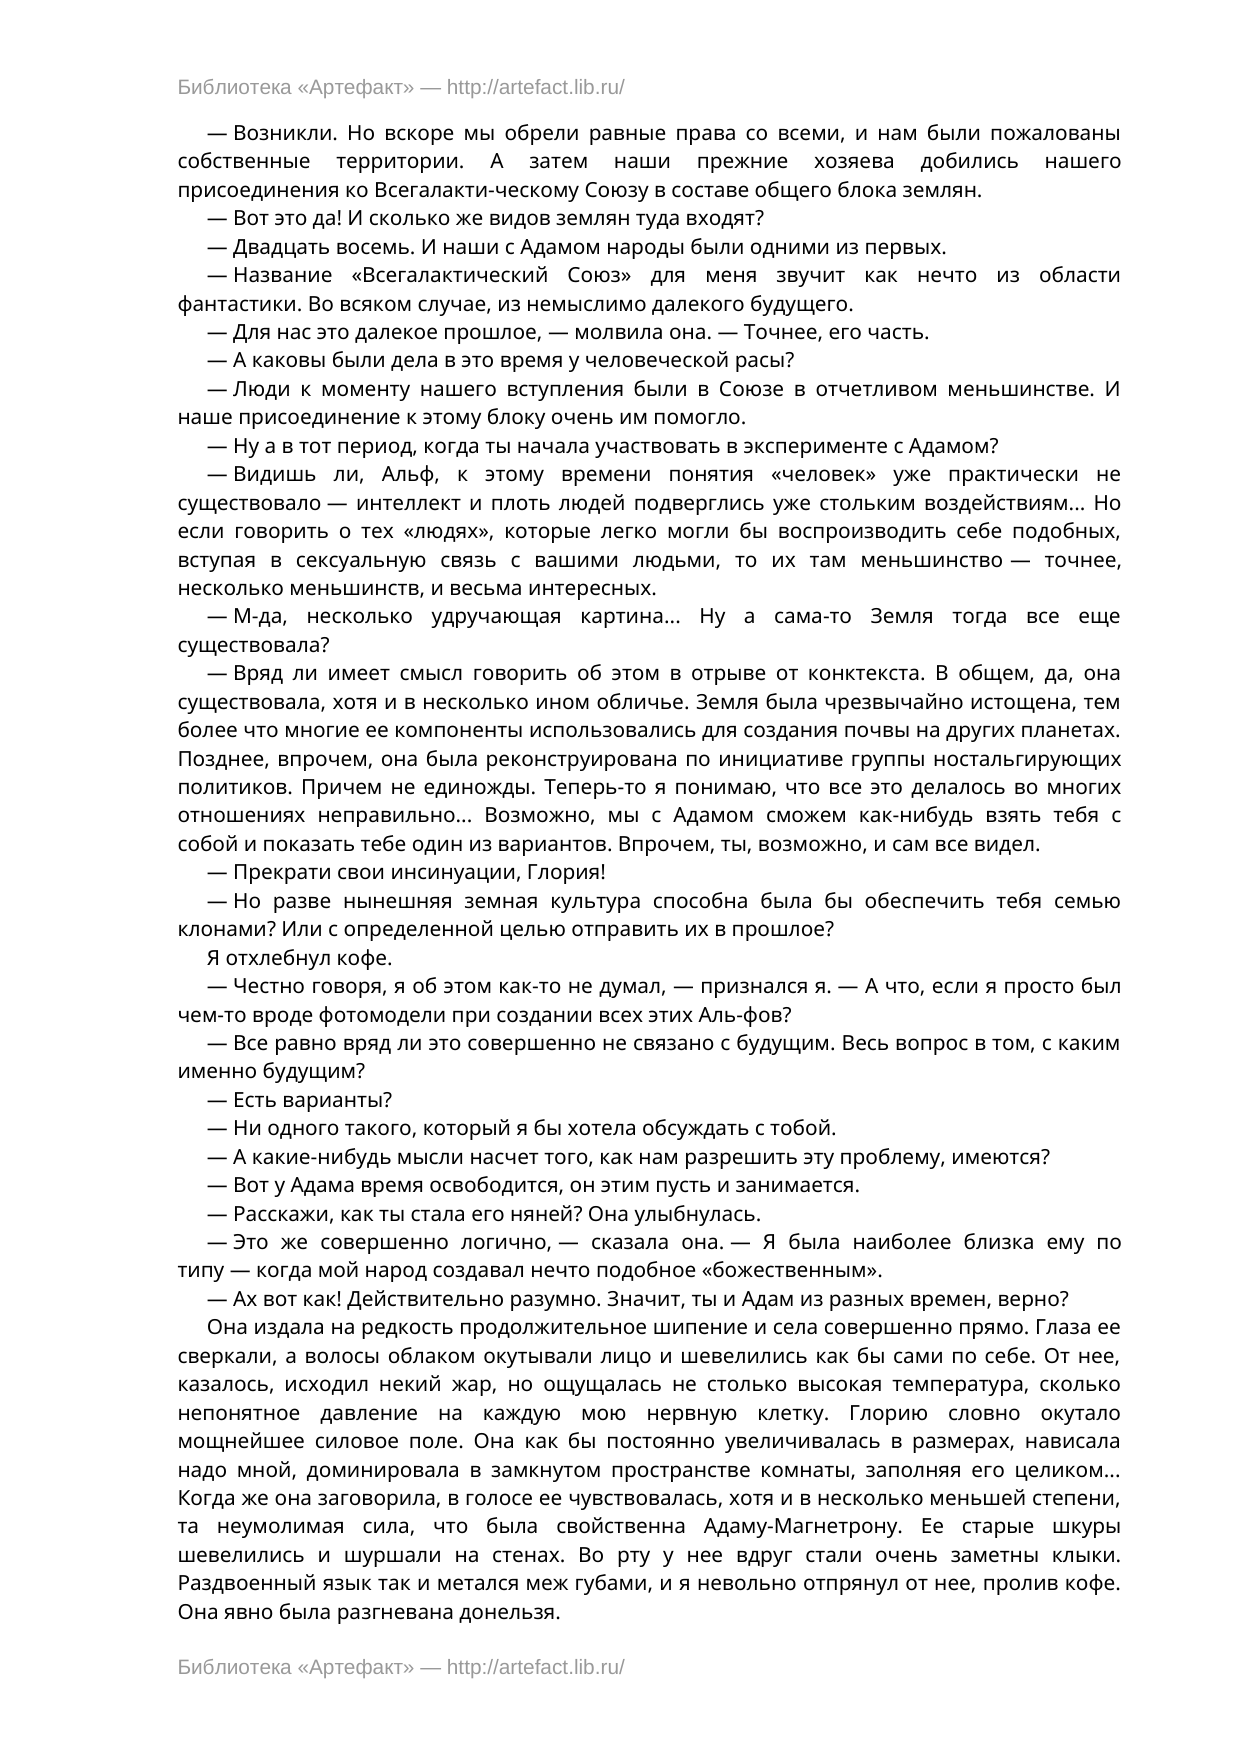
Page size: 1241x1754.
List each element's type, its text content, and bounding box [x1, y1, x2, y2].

text — А каковы были дела в это время у человеческой расы? [177, 346, 1122, 374]
text — Это же совершенно логично, — сказала она. — Я была наиболее близка ему по типу — когда мой народ создавал нечто подобное «божественным». [177, 1227, 1122, 1284]
text — Видишь ли, Альф, к этому времени понятия «человек» уже практически не существовало — интеллект и плоть людей подверглись уже стольким воздействиям... Но если говорить о тех «людях», которые легко могли бы воспроизводить себе подобных, вступая в сексуальную связь с вашими людьми, то их там меньшинство — точнее, несколько меньшинств, и весьма интересных. [177, 459, 1122, 602]
text — М-да, несколько удручающая картина... Ну а сама-то Земля тогда все еще существовала? [177, 602, 1122, 658]
text — Ну а в тот период, когда ты начала участвовать в эксперименте с Адамом? [177, 431, 1122, 459]
text — Честно говоря, я об этом как-то не думал, — признался я. — А что, если я просто был чем-то вроде фотомодели при создании всех этих Аль-фов? [177, 971, 1122, 1028]
text — Возникли. Но вскоре мы обрели равные права со всеми, и нам были пожалованы собственные территории. А затем наши прежние хозяева добились нашего присоединения ко Всегалакти-ческому Союзу в составе общего блока землян. [177, 118, 1122, 203]
text — А какие-нибудь мысли насчет того, как нам разрешить эту проблему, имеются? [177, 1142, 1122, 1170]
text Она издала на редкость продолжительное шипение и села совершенно прямо. Глаза ее сверкали, а волосы облаком окутывали лицо и шевелились как бы сами по себе. От нее, казалось, исходил некий жар, но ощущалась не столько высокая температура, сколько непонятное давление на каждую мою нервную клетку. Глорию словно окутало мощнейшее силовое поле. Она как бы постоянно увеличивалась в размерах, нависала надо мной, доминировала в замкнутом пространстве комнаты, заполняя его целиком... Когда же она заговорила, в голосе ее чувствовалась, хотя и в несколько меньшей степени, та неумолимая сила, что была свойственна Адаму-Магнетрону. Ее старые шкуры шевелились и шуршали на стенах. Во рту у нее вдруг стали очень заметны клыки. Раздвоенный язык так и метался меж губами, и я невольно отпрянул от нее, пролив кофе. Она явно была разгневана донельзя. [177, 1312, 1122, 1625]
text — Люди к моменту нашего вступления были в Союзе в отчетливом меньшинстве. И наше присоединение к этому блоку очень им помогло. [177, 374, 1122, 431]
text — Все равно вряд ли это совершенно не связано с будущим. Весь вопрос в том, с каким именно будущим? [177, 1028, 1122, 1085]
text — Прекрати свои инсинуации, Глория! [177, 857, 1122, 886]
text — Ax вот как! Действительно разумно. Значит, ты и Адам из разных времен, верно? [177, 1284, 1122, 1312]
text — Двадцать восемь. И наши с Адамом народы были одними из первых. [177, 232, 1122, 260]
text — Вот это да! И сколько же видов землян туда входят? [177, 203, 1122, 232]
text — Расскажи, как ты стала его няней? Она улыбнулась. [177, 1199, 1122, 1227]
text — Но разве нынешняя земная культура способна была бы обеспечить тебя семью клонами? Или с определенной целью отправить их в прошлое? [177, 886, 1122, 943]
text — Ни одного такого, который я бы хотела обсуждать с тобой. [177, 1113, 1122, 1142]
text — Название «Всегалактический Союз» для меня звучит как нечто из области фантастики. Во всяком случае, из немыслимо далекого будущего. [177, 260, 1122, 317]
text — Вряд ли имеет смысл говорить об этом в отрыве от конктекста. В общем, да, она существовала, хотя и в несколько ином обличье. Земля была чрезвычайно истощена, тем более что многие ее компоненты использовались для создания почвы на других планетах. Позднее, впрочем, она была реконструирована по инициативе группы ностальгирующих политиков. Причем не единожды. Теперь-то я понимаю, что все это делалось во многих отношениях неправильно... Возможно, мы с Адамом сможем как-нибудь взять тебя с собой и показать тебе один из вариантов. Впрочем, ты, возможно, и сам все видел. [177, 658, 1122, 857]
text — Для нас это далекое прошлое, — молвила она. — Точнее, его часть. [177, 317, 1122, 346]
text Я отхлебнул кофе. [177, 943, 1122, 971]
text — Есть варианты? [177, 1085, 1122, 1113]
text — Вот у Адама время освободится, он этим пусть и занимается. [177, 1170, 1122, 1199]
